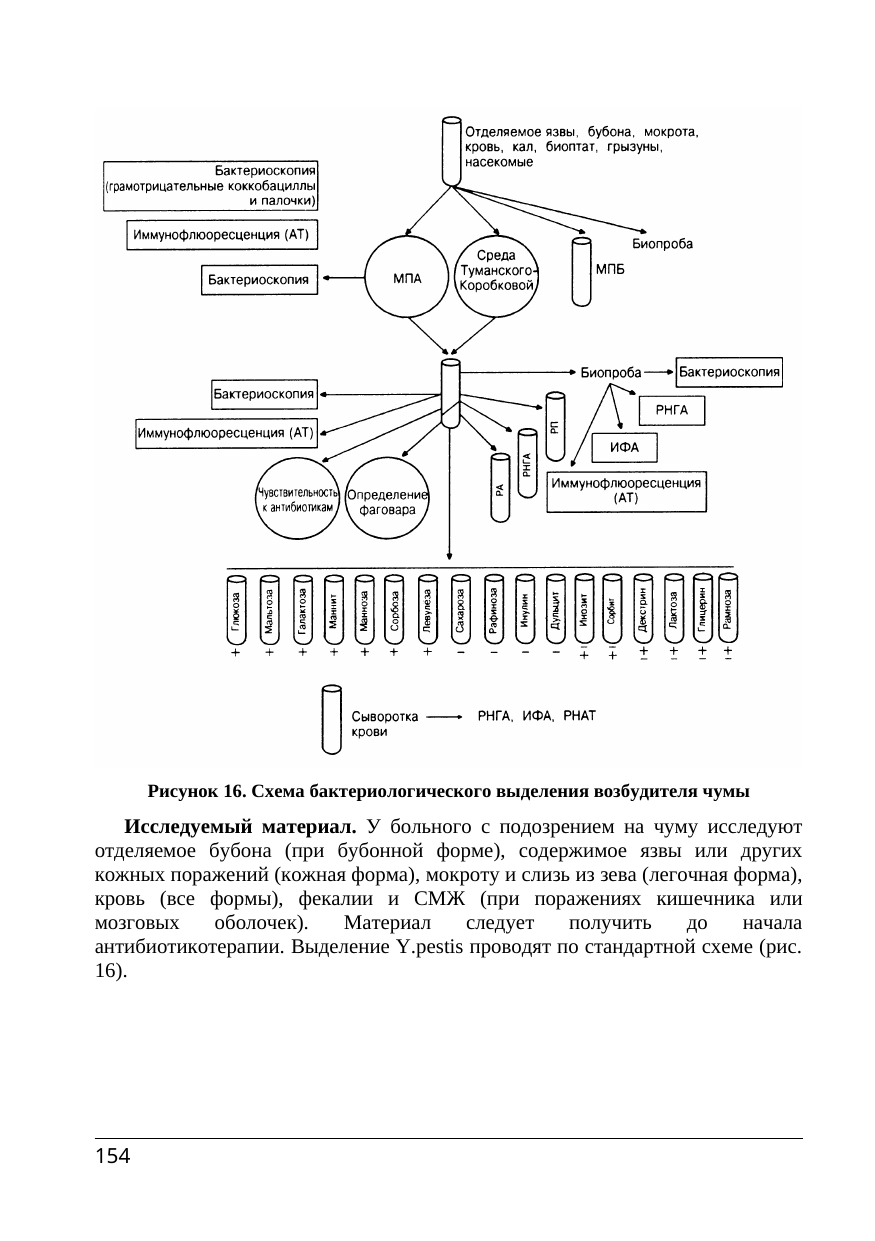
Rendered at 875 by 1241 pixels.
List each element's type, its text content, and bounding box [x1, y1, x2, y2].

text Рисунок 16. Схема бактериологического выделения возбудителя чумы [94, 780, 803, 801]
text Исследуемый материал. У больного с подозрением на чуму исследуют отделяемое бубона (при бубонной форме), содержимое язвы или других кожных поражений (кожная форма), мокроту и слизь из зева (легочная форма), кровь (все формы), фекалии и СМЖ (при поражениях кишечника или мозговых оболочек). Материал следует получить до начала антибиотикотерапии. Выделение Y.pestis проводят по стандартной схеме (рис. 16). [94, 814, 803, 982]
